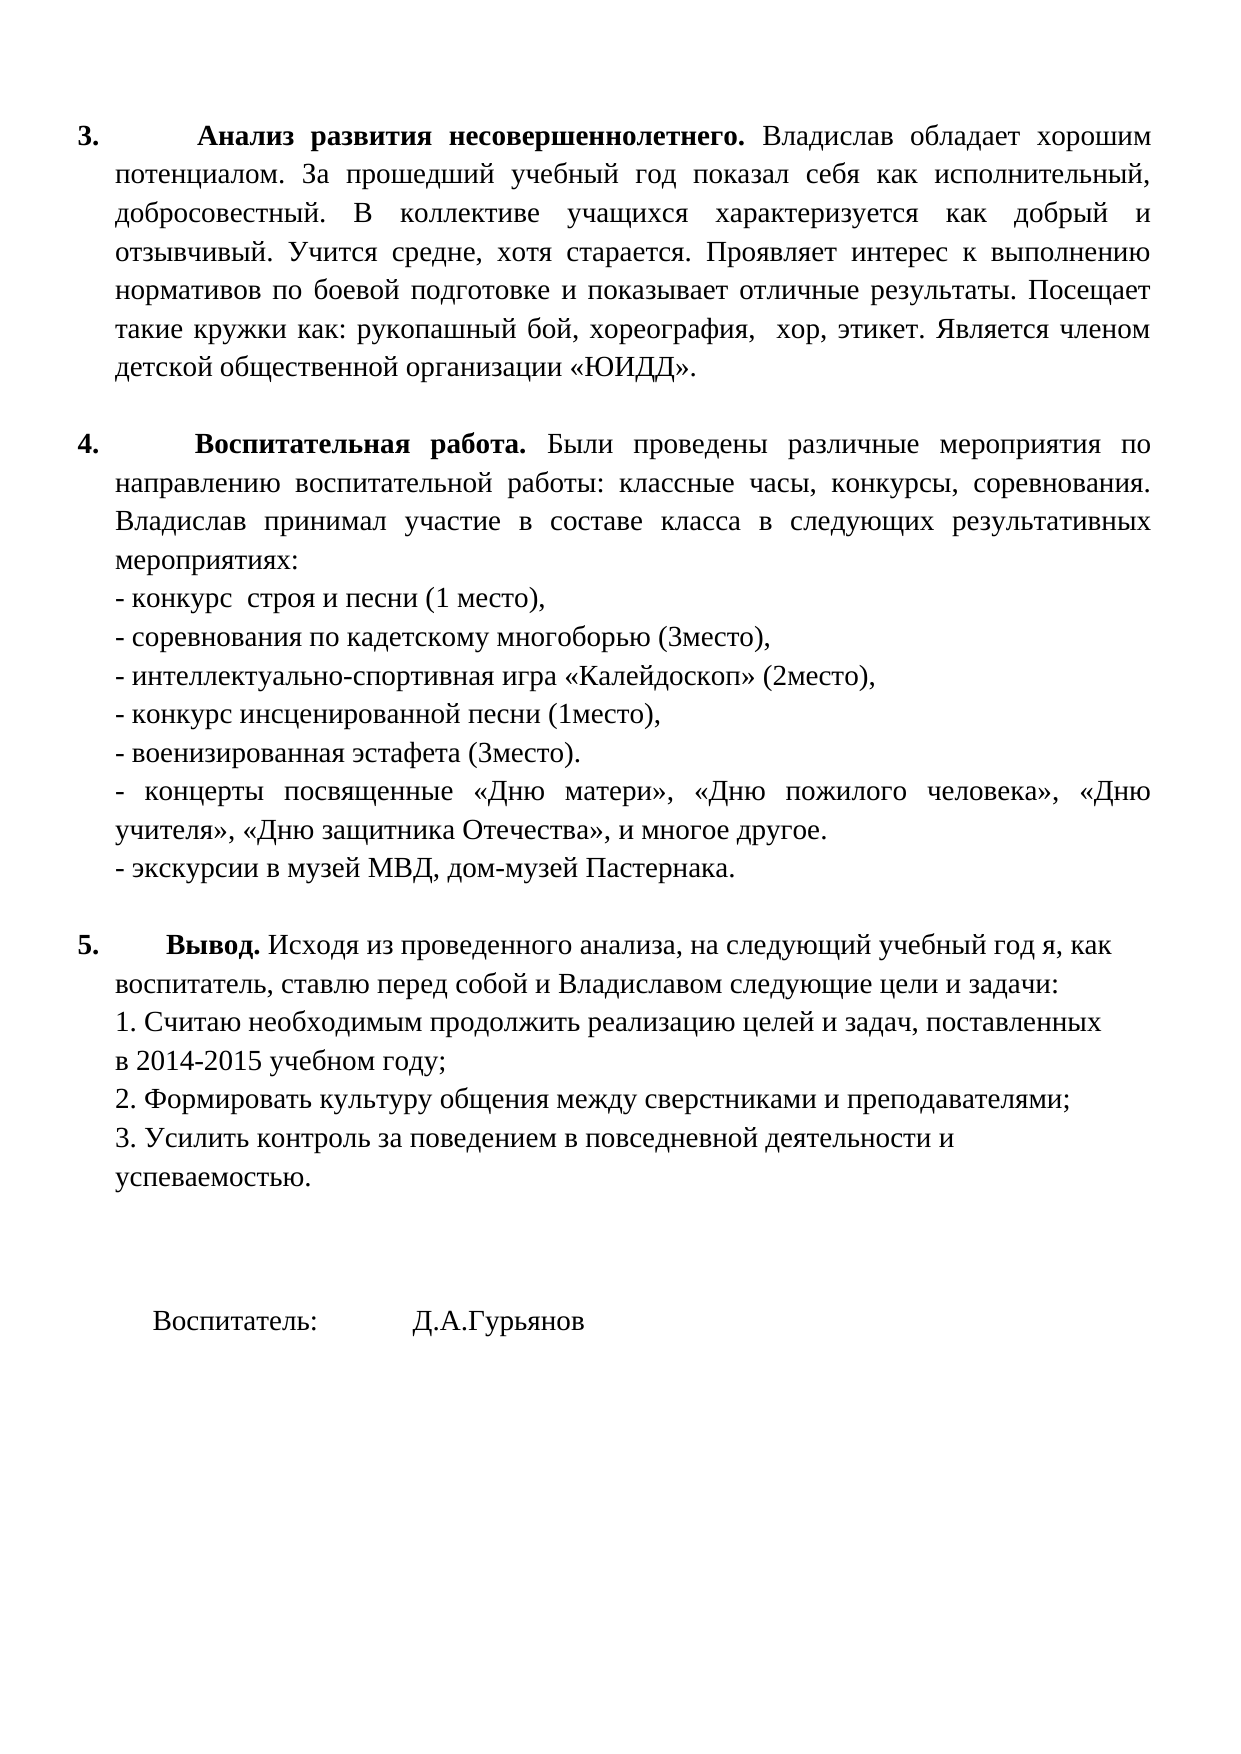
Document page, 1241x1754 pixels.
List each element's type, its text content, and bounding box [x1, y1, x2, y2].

text 2. Формировать культуру общения между сверстниками и преподавателями; [115, 1082, 1152, 1115]
text 3. Усилить контроль за поведением в повседневной деятельности и успеваемостью. [115, 1120, 1152, 1192]
list Вывод. Исходя из проведенного анализа, на следующий учебный год я, как воспитатель, ставлю перед собой и Владиславом следующие цели и задачи: [77, 927, 1152, 999]
text 1. Считаю необходимым продолжить реализацию целей и задач, поставленных [115, 1004, 1152, 1038]
list - конкурс строя и песни (1 место), [115, 581, 1152, 614]
list Анализ развития несовершеннолетнего. Владислав обладает хорошим потенциалом. За прошедший учебный год показал себя как исполнительный, добросовестный. В коллективе учащихся характеризуется как добрый и отзывчивый. Учится средне, хотя старается. Проявляет интерес к выполнению нормативов по боевой подготовке и показывает отличные результаты. Посещает такие кружки как: рукопашный бой, хореография, хор, этикет. Является членом детской общественной организации «ЮИДД». [77, 118, 1152, 383]
list - конкурс инсценированной песни (1место), [115, 696, 1152, 730]
list - экскурсии в музей МВД, дом-музей Пастернака. [115, 850, 1152, 884]
list - соревнования по кадетскому многоборью (3место), [115, 619, 1152, 653]
list - интеллектуально-спортивная игра «Калейдоскоп» (2место), [115, 658, 1152, 691]
list - военизированная эстафета (3место). [115, 735, 1152, 768]
text Воспитатель: Д.А.Гурьянов [152, 1303, 1152, 1336]
list - концерты посвященные «Дню матери», «Дню пожилого человека», «Дню учителя», «Дню защитника Отечества», и многое другое. [115, 773, 1152, 845]
list Воспитательная работа. Были проведены различные мероприятия по направлению воспитательной работы: классные часы, конкурсы, соревнования. Владислав принимал участие в составе класса в следующих результативных мероприятиях: [77, 426, 1152, 576]
text в 2014-2015 учебном году; [115, 1043, 1152, 1077]
